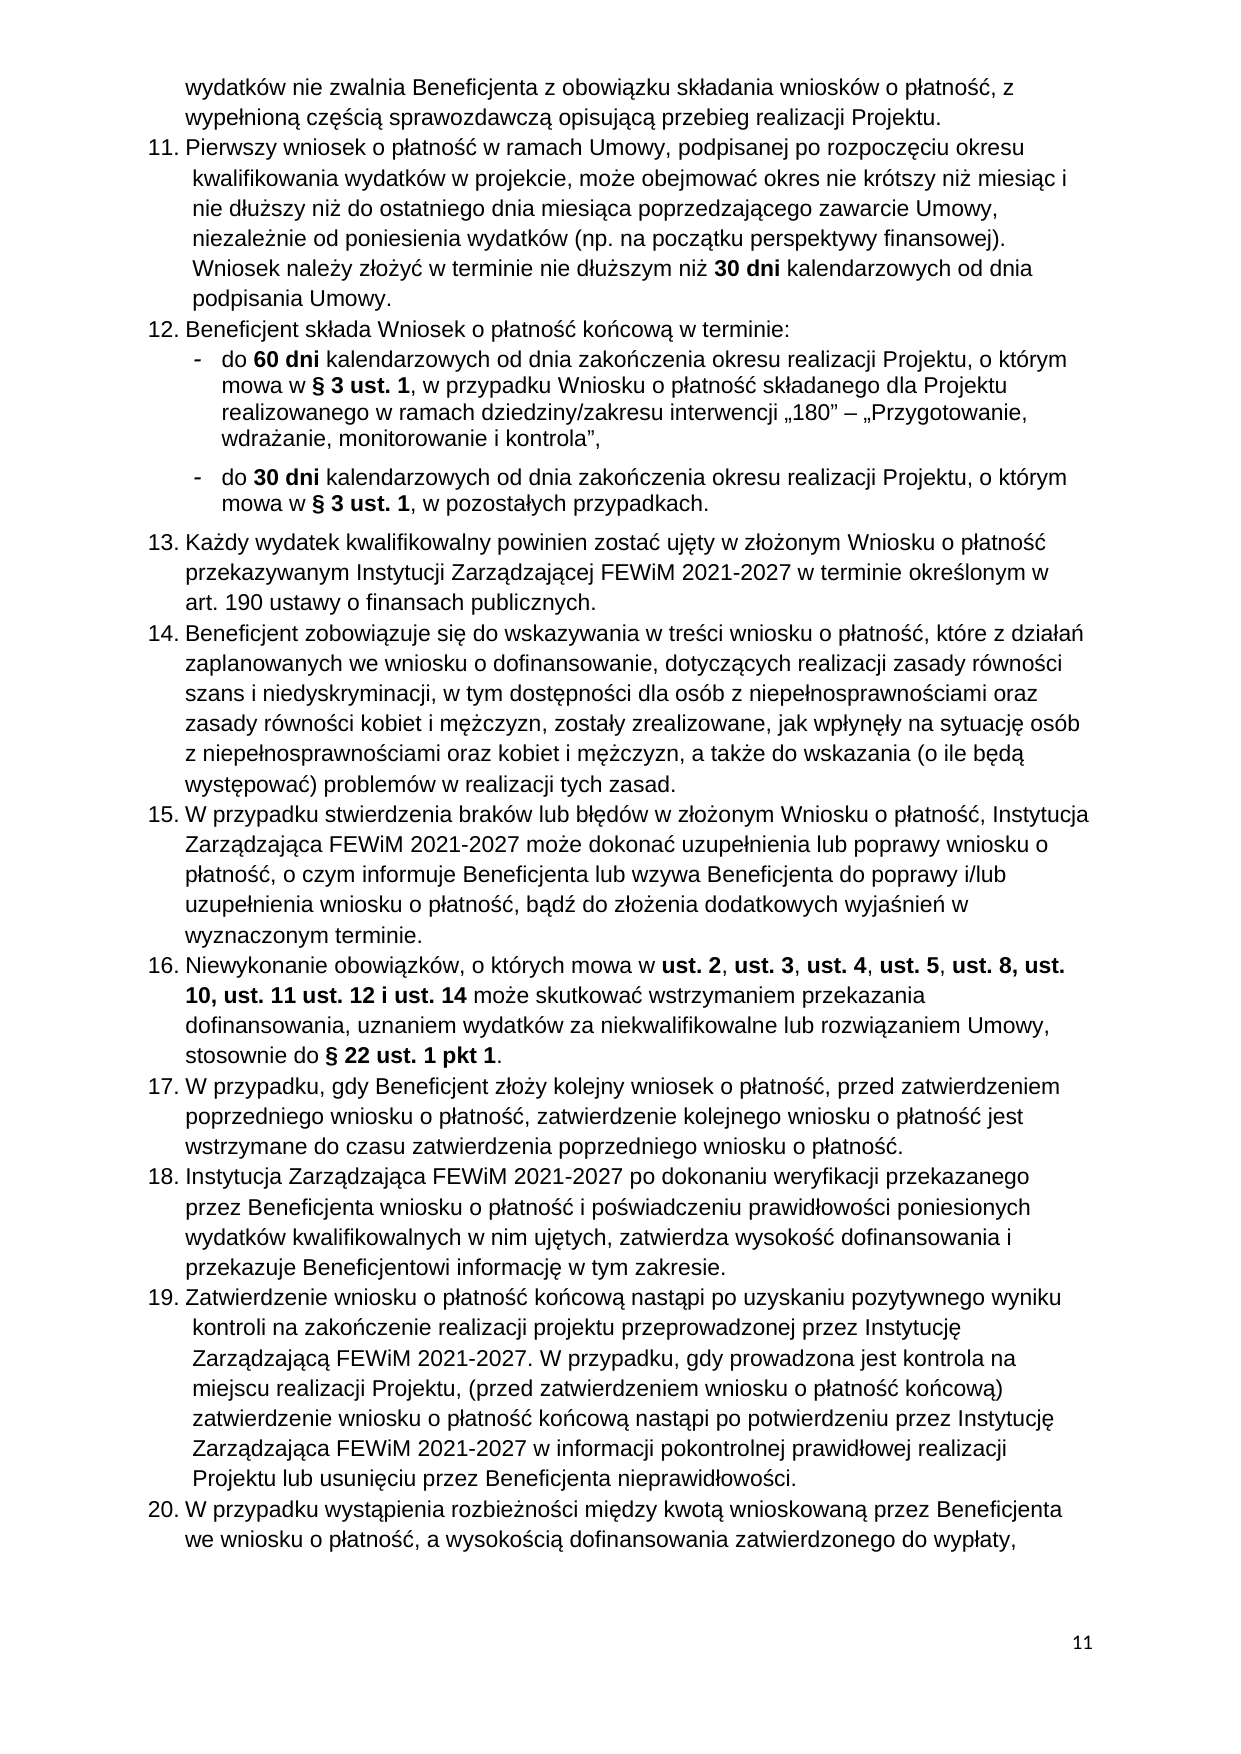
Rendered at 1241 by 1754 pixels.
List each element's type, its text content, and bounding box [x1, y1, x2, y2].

list W przypadku stwierdzenia braków lub błędów w złożonym Wniosku o płatność, Instytucja Zarządzająca FEWiM 2021-2027 może dokonać uzupełnienia lub poprawy wniosku o płatność, o czym informuje Beneficjenta lub wzywa Beneficjenta do poprawy i/lub uzupełnienia wniosku o płatność, bądź do złożenia dodatkowych wyjaśnień w wyznaczonym terminie. [148, 801, 1093, 948]
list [148, 1496, 1087, 1552]
list Pierwszy wniosek o płatność w ramach Umowy, podpisanej po rozpoczęciu okresu kwalifikowania wydatków w projekcie, może obejmować okres nie krótszy niż miesiąc i nie dłuższy niż do ostatniego dnia miesiąca poprzedzającego zawarcie Umowy, niezależnie od poniesienia wydatków (np. na początku perspektywy finansowej). Wniosek należy złożyć w terminie nie dłuższym niż 30 dni kalendarzowych od dnia podpisania Umowy. [148, 134, 1093, 312]
list W przypadku, gdy Beneficjent złoży kolejny wniosek o płatność, przed zatwierdzeniem poprzedniego wniosku o płatność, zatwierdzenie kolejnego wniosku o płatność jest wstrzymane do czasu zatwierdzenia poprzedniego wniosku o płatność. [148, 1073, 1093, 1159]
list Zatwierdzenie wniosku o płatność końcową nastąpi po uzyskaniu pozytywnego wyniku kontroli na zakończenie realizacji projektu przeprowadzonej przez Instytucję Zarządzającą FEWiM 2021-2027. W przypadku, gdy prowadzona jest kontrola na miejscu realizacji Projektu, (przed zatwierdzeniem wniosku o płatność końcową) zatwierdzenie wniosku o płatność końcową nastąpi po potwierdzeniu przez Instytucję Zarządzająca FEWiM 2021-2027 w informacji pokontrolnej prawidłowej realizacji Projektu lub usunięciu przez Beneficjenta nieprawidłowości. [148, 1284, 1087, 1492]
list Beneficjent zobowiązuje się do wskazywania w treści wniosku o płatność, które z działań zaplanowanych we wniosku o dofinansowanie, dotyczących realizacji zasady równości szans i niedyskryminacji, w tym dostępności dla osób z niepełnosprawnościami oraz zasady równości kobiet i mężczyzn, zostały zrealizowane, jak wpłynęły na sytuację osób z niepełnosprawnościami oraz kobiet i mężczyzn, a także do wskazania (o ile będą występować) problemów w realizacji tych zasad. [148, 619, 1093, 797]
list Każdy wydatek kwalifikowalny powinien zostać ujęty w złożonym Wniosku o płatność przekazywanym Instytucji Zarządzającej FEWiM 2021-2027 w terminie określonym w art. 190 ustawy o finansach publicznych. [148, 529, 1087, 616]
list Instytucja Zarządzająca FEWiM 2021-2027 po dokonaniu weryfikacji przekazanego przez Beneficjenta wniosku o płatność i poświadczeniu prawidłowości poniesionych wydatków kwalifikowalnych w nim ujętych, zatwierdza wysokość dofinansowania i przekazuje Beneficjentowi informację w tym zakresie. [148, 1163, 1087, 1280]
list Niewykonanie obowiązków, o których mowa w ust. 2, ust. 3, ust. 4, ust. 5, ust. 8, ust. 10, ust. 11 ust. 12 i ust. 14 może skutkować wstrzymaniem przekazania dofinansowania, uznaniem wydatków za niekwalifikowalne lub rozwiązaniem Umowy, stosownie do § 22 ust. 1 pkt 1. [148, 952, 1093, 1069]
list do 30 dni kalendarzowych od dnia zakończenia okresu realizacji Projektu, o którym mowa w § 3 ust. 1, w pozostałych przypadkach. [192, 464, 1093, 516]
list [148, 74, 1087, 130]
list do 60 dni kalendarzowych od dnia zakończenia okresu realizacji Projektu, o którym mowa w § 3 ust. 1, w przypadku Wniosku o płatność składanego dla Projektu realizowanego w ramach dziedziny/zakresu interwencji „180” – „Przygotowanie, wdrażanie, monitorowanie i kontrola”, [192, 346, 1093, 451]
list Beneficjent składa Wniosek o płatność końcową w terminie: [148, 316, 1093, 342]
